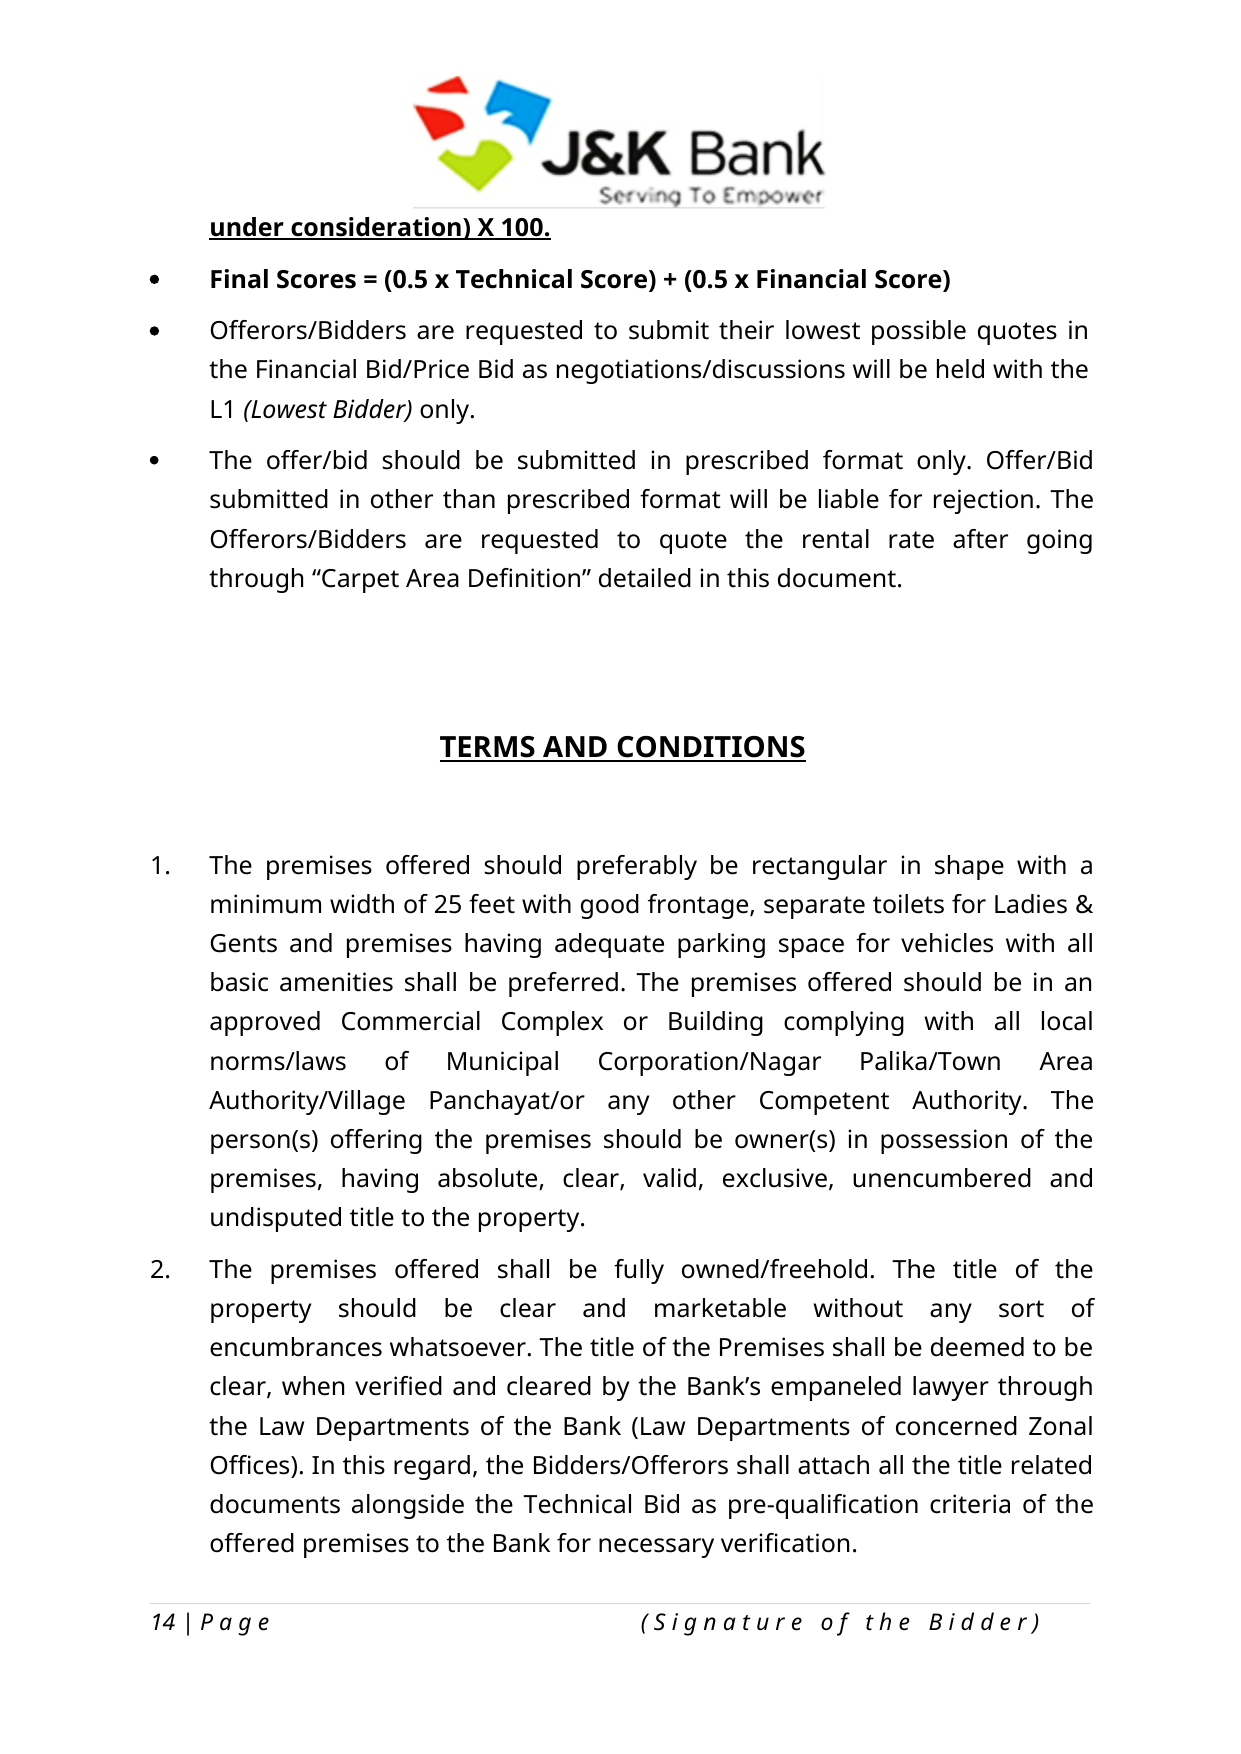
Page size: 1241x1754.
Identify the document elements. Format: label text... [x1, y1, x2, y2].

picture [413, 76, 828, 210]
list The offer/bid should be submitted in prescribed format only. Offer/Bid submitted in other than prescribed format will be liable for rejection. The Offerors/Bidders are requested to quote the rental rate after going through “Carpet Area Definition” detailed in this document. [150, 443, 1095, 594]
list The premises offered should preferably be rectangular in shape with a minimum width of 25 feet with good frontage, separate toilets for Ladies & Gents and premises having adequate parking space for vehicles with all basic amenities shall be preferred. The premises offered should be in an approved Commercial Complex or Building complying with all local norms/laws of Municipal Corporation/Nagar Palika/Town Area Authority/Village Panchayat/or any other Competent Authority. The person(s) offering the premises should be owner(s) in possession of the premises, having absolute, clear, valid, exclusive, unencumbered and undisputed title to the property. [150, 847, 1095, 1234]
text Financial Score = (Lowest Financial Quote / Financial Quote of bidder under consideration) X 100. [209, 209, 1090, 244]
text TERMS AND CONDITIONS [150, 727, 1095, 766]
list The premises offered shall be fully owned/freehold. The title of the property should be clear and marketable without any sort of encumbrances whatsoever. The title of the Premises shall be deemed to be clear, when verified and cleared by the Bank’s empaneled lawyer through the Law Departments of the Bank (Law Departments of concerned Zonal Offices). In this regard, the Bidders/Offerors shall attach all the title related documents alongside the Technical Bid as pre-qualification criteria of the offered premises to the Bank for necessary verification. [150, 1252, 1095, 1560]
list Offerors/Bidders are requested to submit their lowest possible quotes in the Financial Bid/Price Bid as negotiations/discussions will be held with the L1 (Lowest Bidder) only. [150, 313, 1090, 425]
list Final Scores = (0.5 x Technical Score) + (0.5 x Financial Score) [150, 261, 1090, 295]
